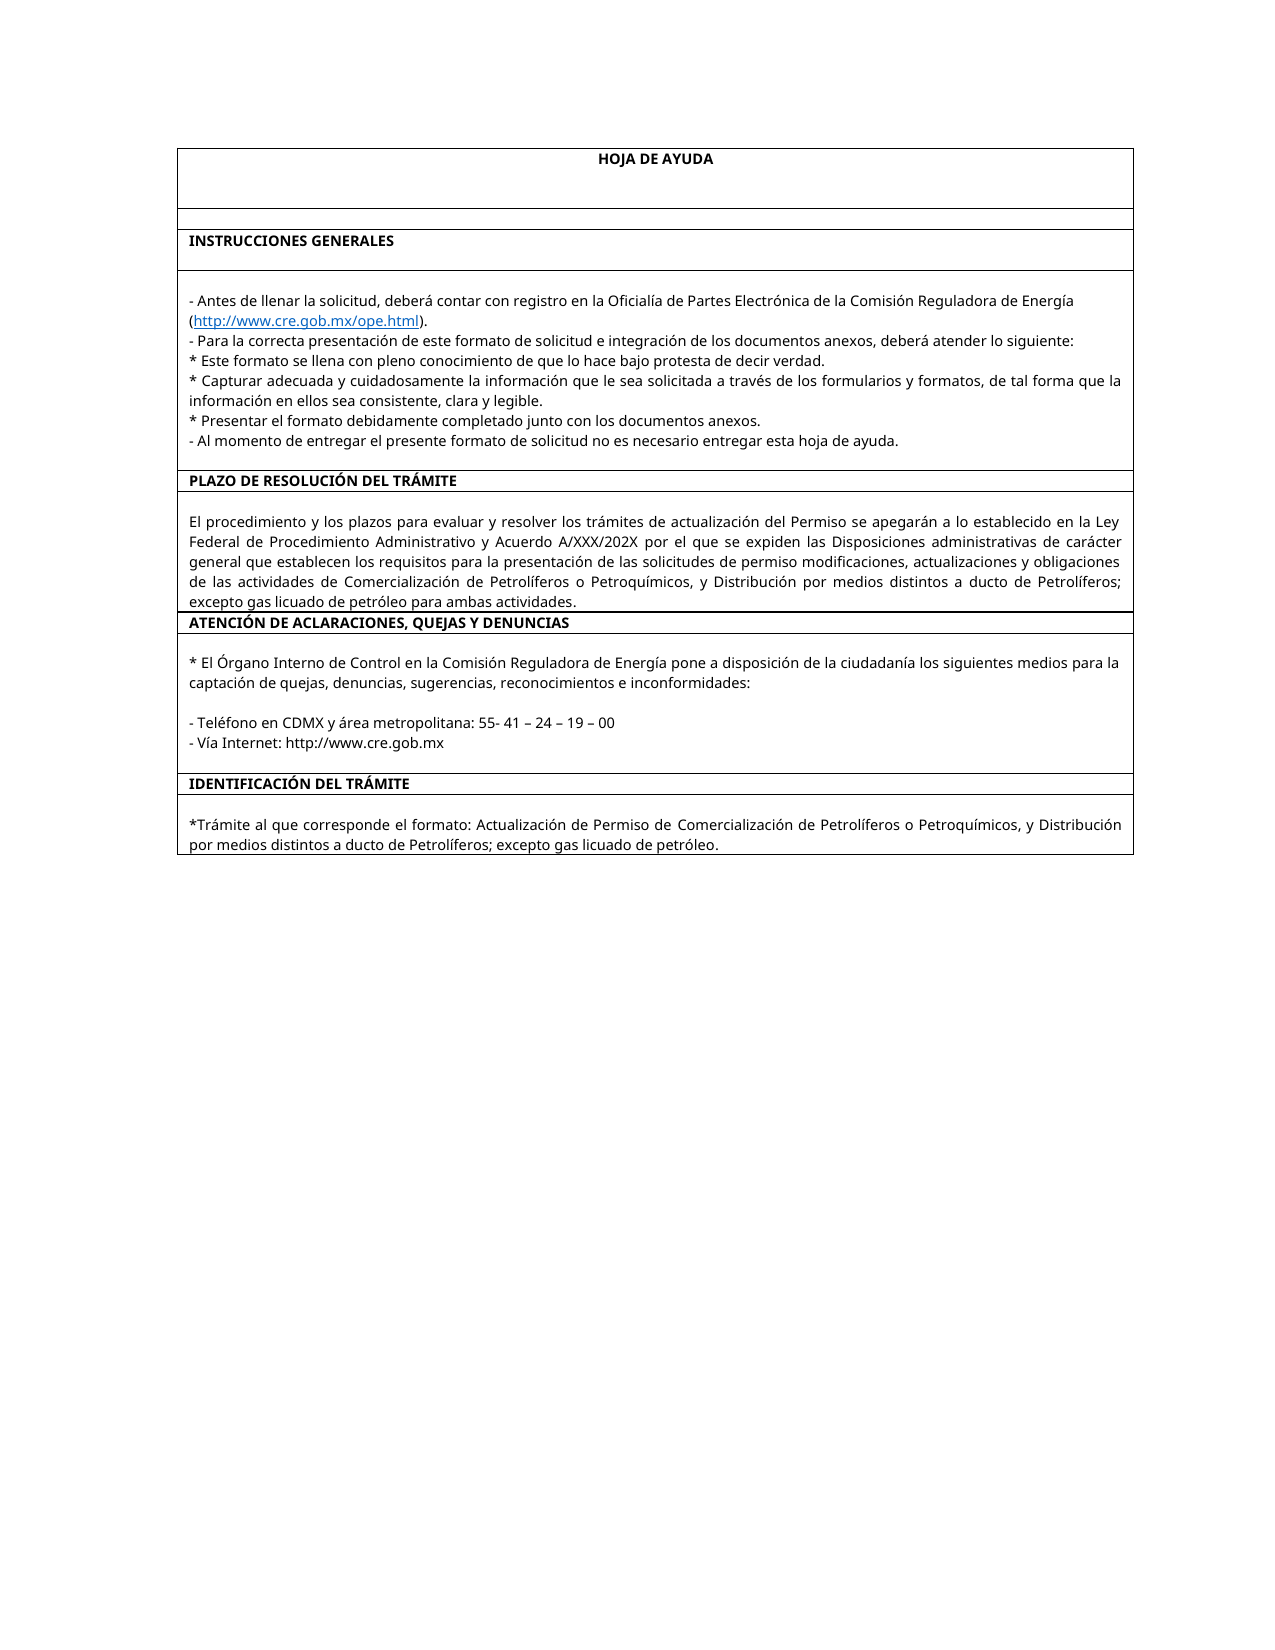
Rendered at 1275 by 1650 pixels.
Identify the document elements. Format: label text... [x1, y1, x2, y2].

table_cell - Antes de llenar la solicitud, deberá contar con registro en la Oficialía de Partes Electrónica de la Comisión Reguladora de Energía (http://www.cre.gob.mx/ope.html). - Para la correcta presentación de este formato de solicitud e integración de los documentos anexos, deberá atender lo siguiente: * Este formato se llena con pleno conocimiento de que lo hace bajo protesta de decir verdad. * Capturar adecuada y cuidadosamente la información que le sea solicitada a través de los formularios y formatos, de tal forma que la información en ellos sea consistente, clara y legible. * Presentar el formato debidamente completado junto con los documentos anexos. - Al momento de entregar el presente formato de solicitud no es necesario entregar esta hoja de ayuda. [178, 271, 1133, 470]
table_header HOJA DE AYUDA [178, 149, 1133, 208]
table_cell IDENTIFICACIÓN DEL TRÁMITE [178, 774, 1133, 794]
table_cell PLAZO DE RESOLUCIÓN DEL TRÁMITE [178, 471, 1133, 491]
table_cell [178, 209, 1133, 229]
table_cell * El Órgano Interno de Control en la Comisión Reguladora de Energía pone a disposición de la ciudadanía los siguientes medios para la captación de quejas, denuncias, sugerencias, reconocimientos e inconformidades: - Teléfono en CDMX y área metropolitana: 55- 41 – 24 – 19 – 00 - Vía Internet: http://www.cre.gob.mx [178, 634, 1133, 773]
table_cell El procedimiento y los plazos para evaluar y resolver los trámites de actualización del Permiso se apegarán a lo establecido en la Ley Federal de Procedimiento Administrativo y Acuerdo A/XXX/202X por el que se expiden las Disposiciones administrativas de carácter general que establecen los requisitos para la presentación de las solicitudes de permiso modificaciones, actualizaciones y obligaciones de las actividades de Comercialización de Petrolíferos o Petroquímicos, y Distribución por medios distintos a ducto de Petrolíferos; excepto gas licuado de petróleo para ambas actividades. [178, 492, 1133, 611]
table_cell *Trámite al que corresponde el formato: Actualización de Permiso de Comercialización de Petrolíferos o Petroquímicos, y Distribución por medios distintos a ducto de Petrolíferos; excepto gas licuado de petróleo. [178, 795, 1133, 854]
table_cell ATENCIÓN DE ACLARACIONES, QUEJAS Y DENUNCIAS [178, 613, 1133, 632]
table_cell INSTRUCCIONES GENERALES [178, 230, 1133, 270]
